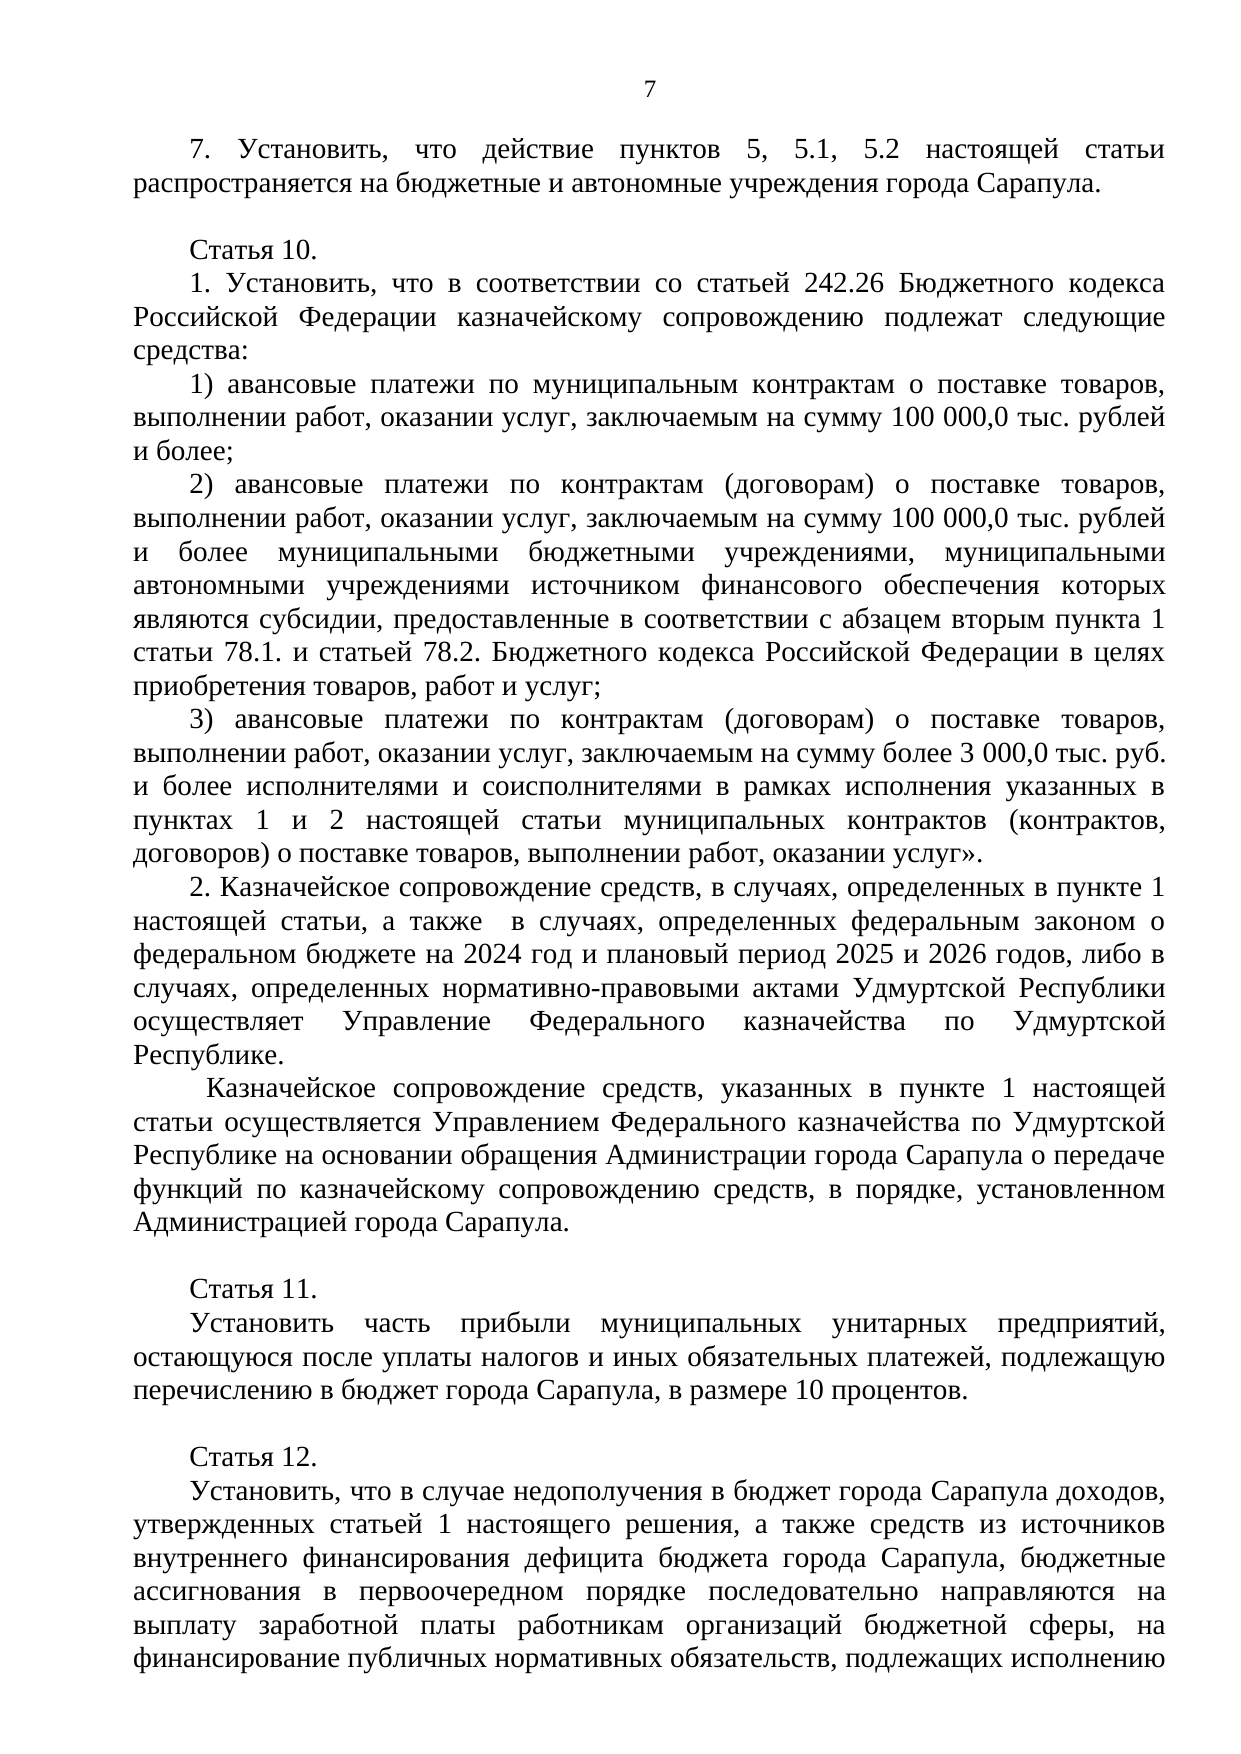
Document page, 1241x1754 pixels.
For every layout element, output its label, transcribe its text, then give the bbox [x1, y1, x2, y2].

text 3) авансовые платежи по контрактам (договорам) о поставке товаров, выполнении работ, оказании услуг, заключаемым на сумму более 3 000,0 тыс. руб. и более исполнителями и соисполнителями в рамках исполнения указанных в пунктах 1 и 2 настоящей статьи муниципальных контрактов (контрактов, договоров) о поставке товаров, выполнении работ, оказании услуг». [133, 701, 1167, 869]
text Статья 10. [133, 232, 1167, 265]
text 2. Казначейское сопровождение средств, в случаях, определенных в пункте 1 настоящей статьи, а также в случаях, определенных федеральным законом о федеральном бюджете на 2024 год и плановый период 2025 и 2026 годов, либо в случаях, определенных нормативно-правовыми актами Удмуртской Республики осуществляет Управление Федерального казначейства по Удмуртской Республике. [133, 869, 1167, 1070]
text Казначейское сопровождение средств, указанных в пункте 1 настоящей статьи осуществляется Управлением Федерального казначейства по Удмуртской Республике на основании обращения Администрации города Сарапула о передаче функций по казначейскому сопровождению средств, в порядке, установленном Администрацией города Сарапула. [133, 1070, 1167, 1238]
text 7. Установить, что действие пунктов 5, 5.1, 5.2 настоящей статьи распространяется на бюджетные и автономные учреждения города Сарапула. [133, 131, 1167, 198]
text 1) авансовые платежи по муниципальным контрактам о поставке товаров, выполнении работ, оказании услуг, заключаемым на сумму 100 000,0 тыс. рублей и более; [133, 366, 1167, 467]
text Статья 11. [133, 1272, 1167, 1305]
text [133, 1473, 1167, 1674]
text Статья 12. [133, 1439, 1167, 1473]
text Установить часть прибыли муниципальных унитарных предприятий, остающуюся после уплаты налогов и иных обязательных платежей, подлежащую перечислению в бюджет города Сарапула, в размере 10 процентов. [133, 1305, 1167, 1406]
text 2) авансовые платежи по контрактам (договорам) о поставке товаров, выполнении работ, оказании услуг, заключаемым на сумму 100 000,0 тыс. рублей и более муниципальными бюджетными учреждениями, муниципальными автономными учреждениями источником финансового обеспечения которых являются субсидии, предоставленные в соответствии с абзацем вторым пункта 1 статьи 78.1. и статьей 78.2. Бюджетного кодекса Российской Федерации в целях приобретения товаров, работ и услуг; [133, 467, 1167, 701]
text 1. Установить, что в соответствии со статьей 242.26 Бюджетного кодекса Российской Федерации казначейскому сопровождению подлежат следующие средства: [133, 265, 1167, 366]
